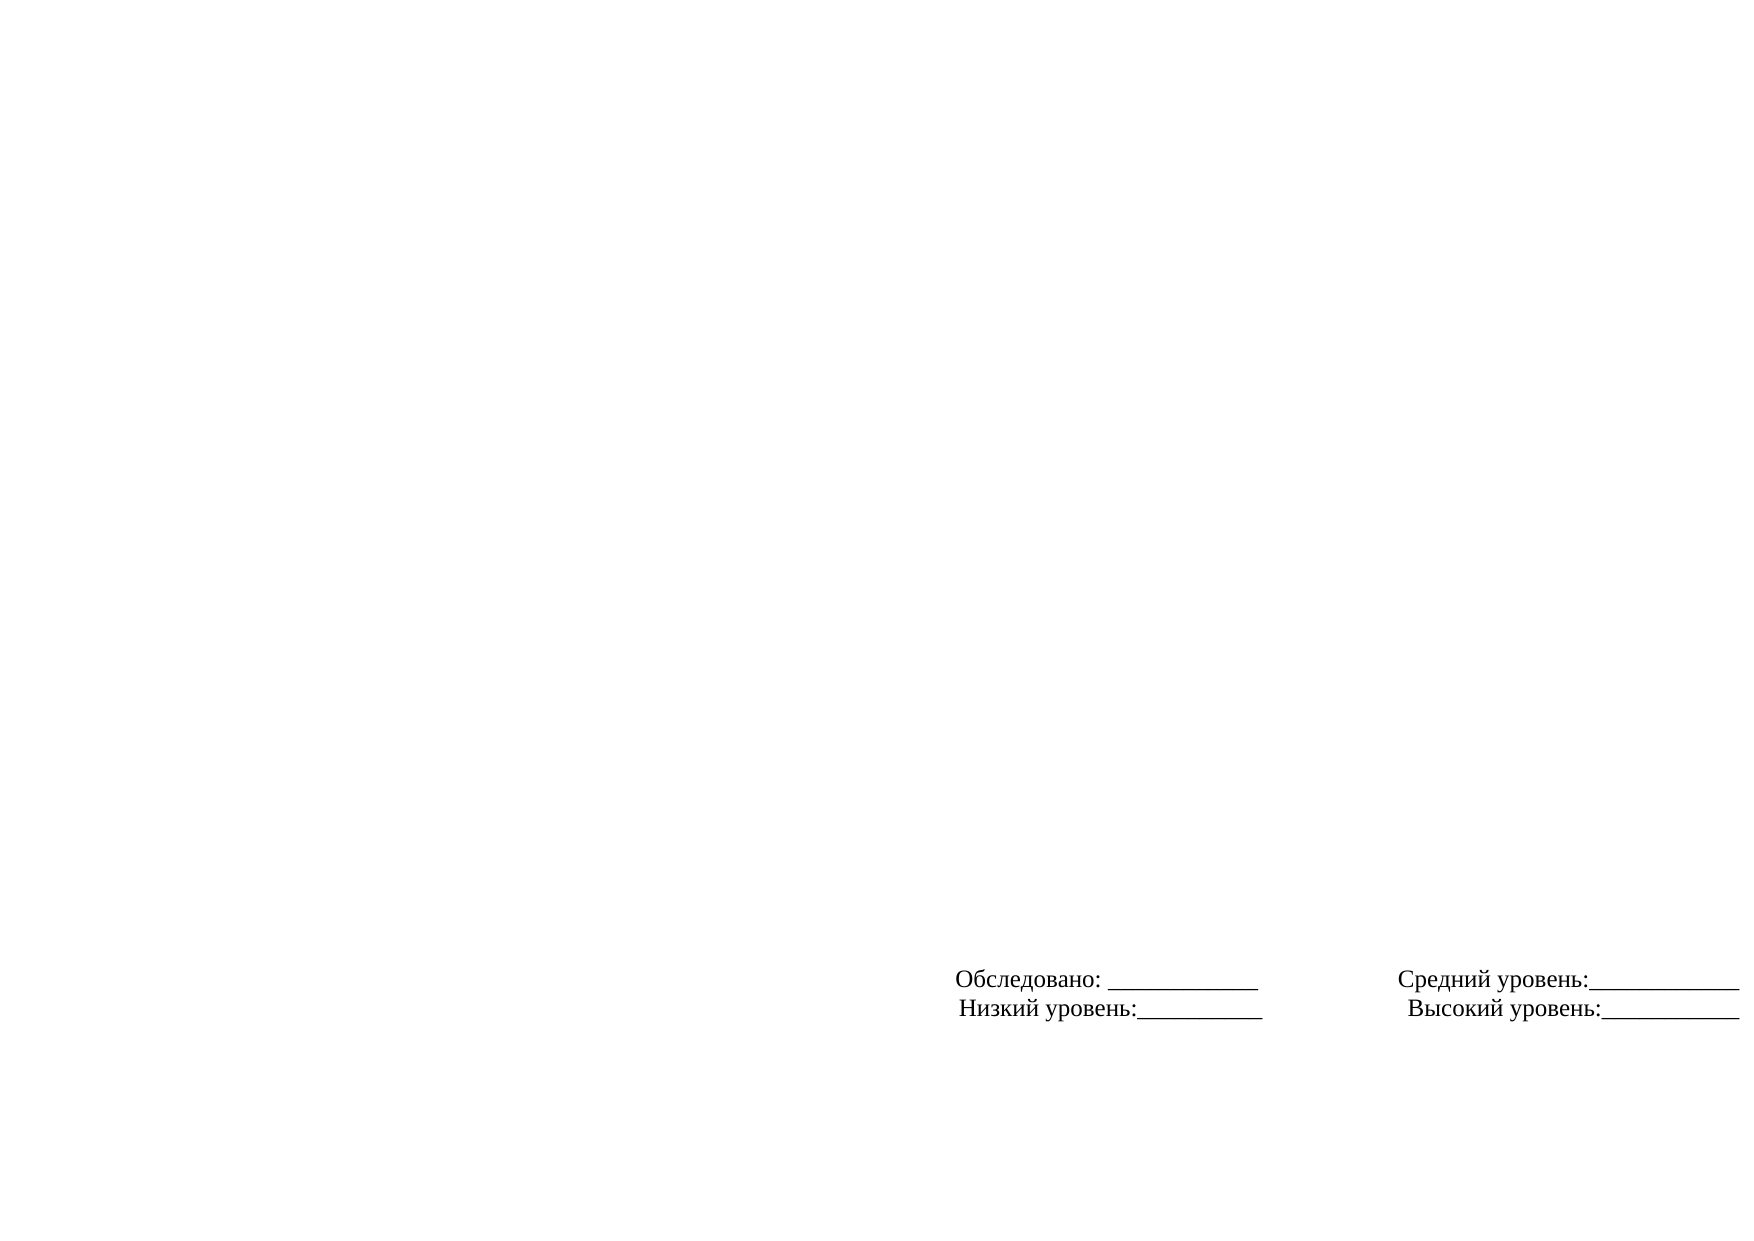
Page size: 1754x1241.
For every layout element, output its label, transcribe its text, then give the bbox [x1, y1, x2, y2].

text Обследовано: ____________ Средний уровень:____________ [29, 964, 1739, 993]
text Низкий уровень:__________ Высокий уровень:___________ [29, 993, 1739, 1022]
